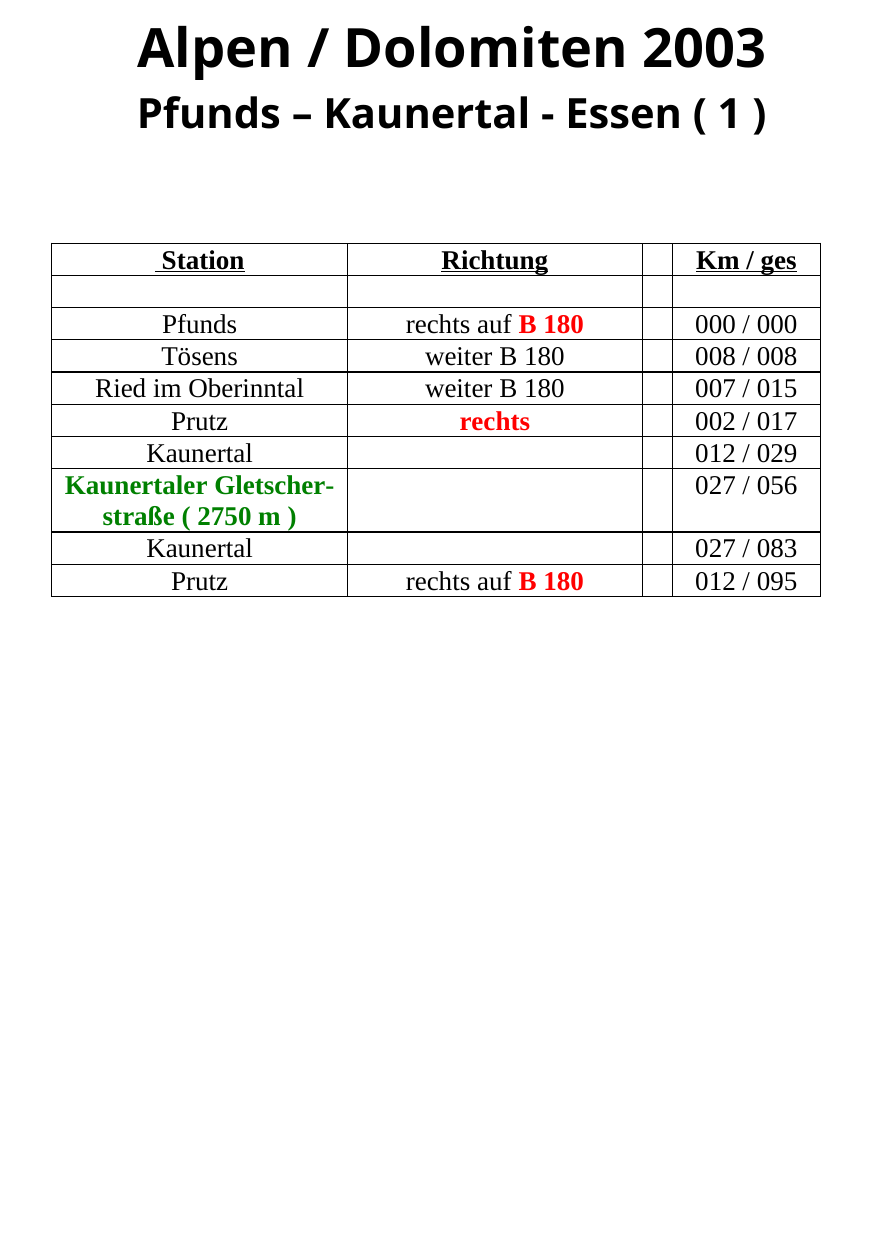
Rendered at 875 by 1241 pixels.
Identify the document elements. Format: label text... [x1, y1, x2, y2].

table_cell [643, 469, 672, 531]
table_cell rechts auf B 180 [348, 308, 642, 339]
table_header [643, 244, 672, 275]
table_cell [643, 533, 672, 563]
table_cell Prutz [52, 565, 347, 596]
table_cell 000 / 000 [673, 308, 820, 339]
table_cell [348, 469, 642, 531]
table_cell [643, 373, 672, 404]
table_cell rechts [348, 405, 642, 436]
table_cell [52, 276, 347, 307]
table_cell 012 / 029 [673, 437, 820, 468]
table_cell [348, 533, 642, 563]
table_cell [643, 405, 672, 436]
table_cell [348, 437, 642, 468]
table_cell Prutz [52, 405, 347, 436]
table_cell Kaunertaler Gletscher-straße ( 2750 m ) [52, 469, 347, 531]
table_cell 027 / 056 [673, 469, 820, 531]
table_cell Kaunertal [52, 533, 347, 563]
table_cell [348, 276, 642, 307]
text Alpen / Dolomiten 2003 [59, 10, 844, 84]
text Pfunds – Kaunertal - Essen ( 1 ) [59, 84, 844, 141]
table_cell Pfunds [52, 308, 347, 339]
table_cell 002 / 017 [673, 405, 820, 436]
table_cell [643, 437, 672, 468]
table_cell Kaunertal [52, 437, 347, 468]
table_header Km / ges [673, 244, 820, 275]
table_cell [643, 340, 672, 371]
table_header Richtung [348, 244, 642, 275]
table_cell Ried im Oberinntal [52, 373, 347, 404]
table_cell [673, 276, 820, 307]
table_cell 008 / 008 [673, 340, 820, 371]
table_cell rechts auf B 180 [348, 565, 642, 596]
table_cell weiter B 180 [348, 373, 642, 404]
table_cell weiter B 180 [348, 340, 642, 371]
table_cell 007 / 015 [673, 373, 820, 404]
table_cell [643, 276, 672, 307]
table_cell Tösens [52, 340, 347, 371]
table_header Station [52, 244, 347, 275]
table_cell [643, 308, 672, 339]
table_cell [643, 565, 672, 596]
table_cell 027 / 083 [673, 533, 820, 563]
table_cell 012 / 095 [673, 565, 820, 596]
